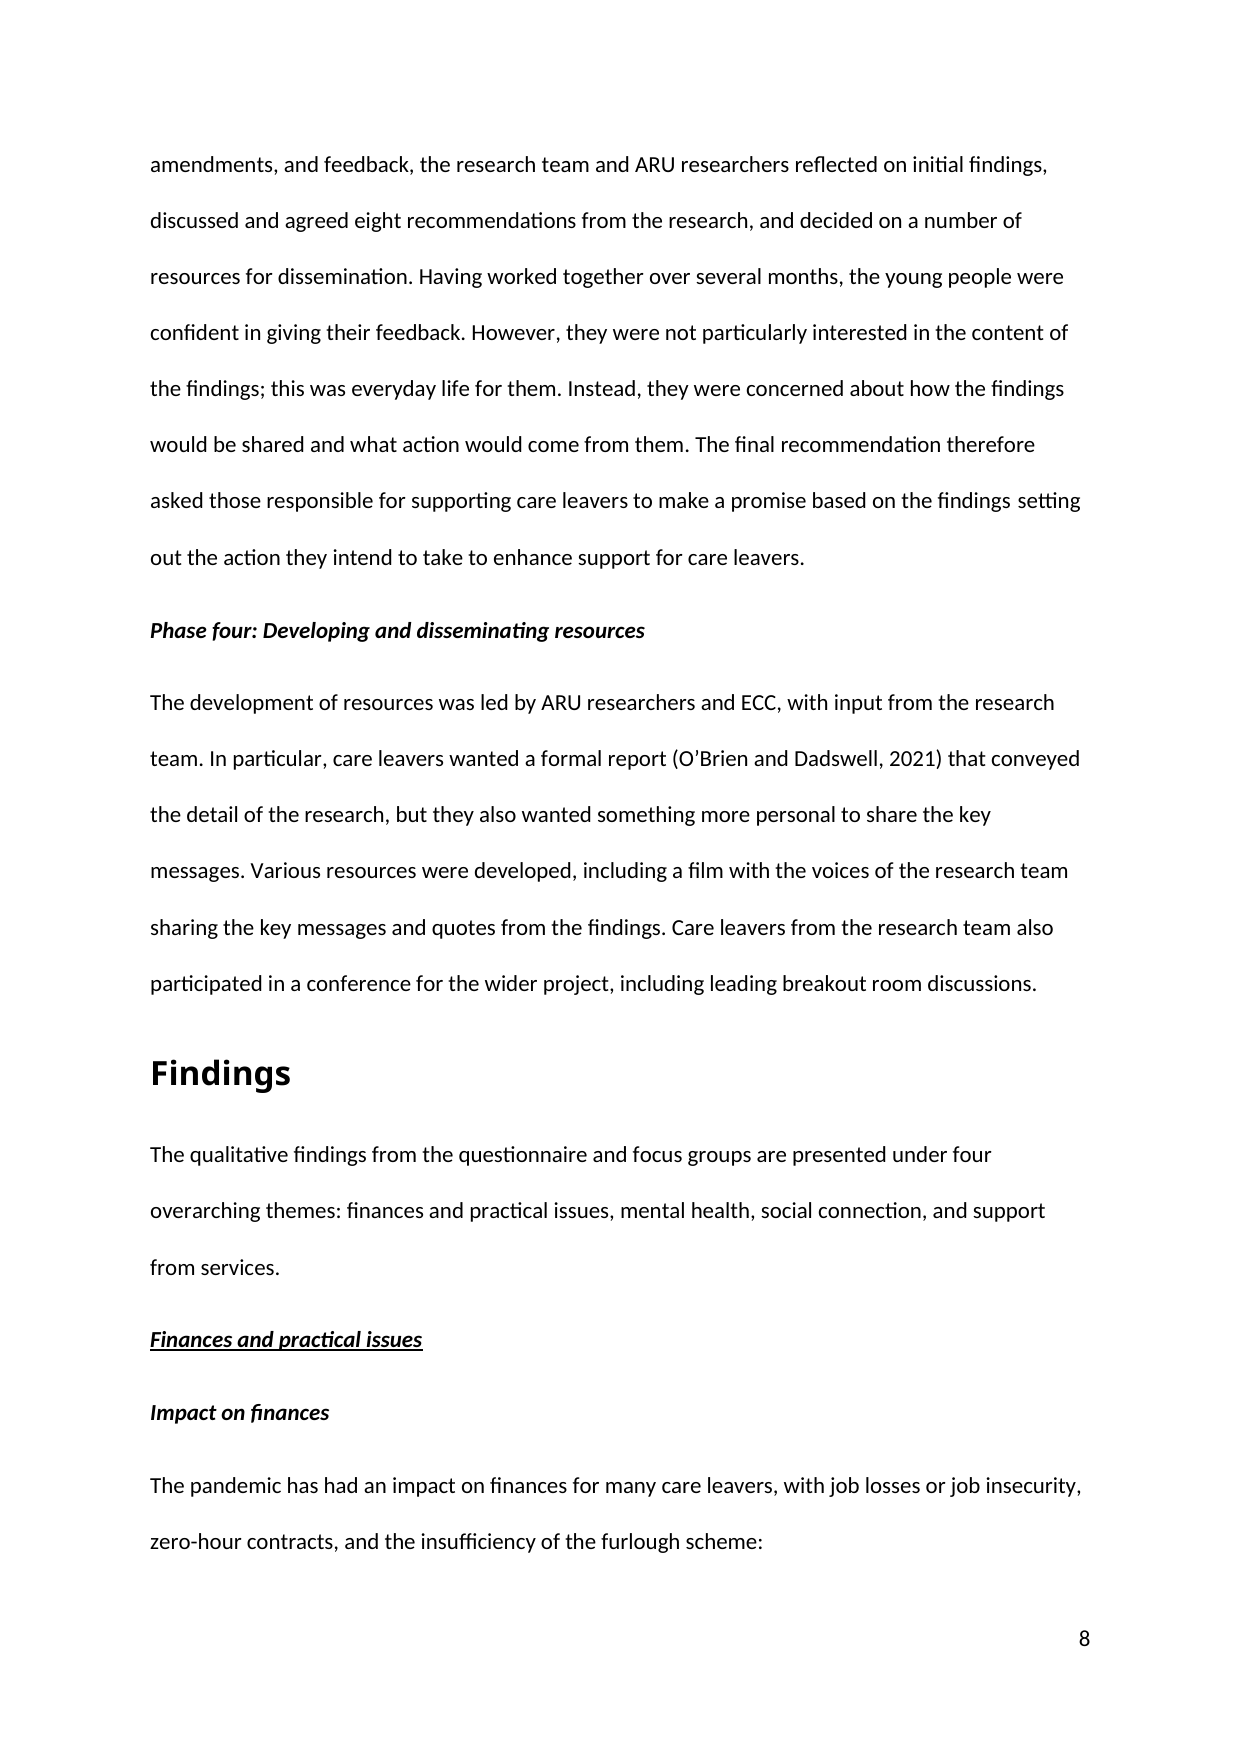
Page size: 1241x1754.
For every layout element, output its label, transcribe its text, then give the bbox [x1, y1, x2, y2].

text The development of resources was led by ARU researchers and ECC, with input from the research team. In particular, care leavers wanted a formal report (O’Brien and Dadswell, 2021) that conveyed the detail of the research, but they also wanted something more personal to share the key messages. Various resources were developed, including a film with the voices of the research team sharing the key messages and quotes from the findings. Care leavers from the research team also participated in a conference for the wider project, including leading breakout room discussions. [150, 688, 1090, 997]
text Phase four: Developing and disseminating resources [150, 616, 1090, 644]
text Impact on finances [150, 1398, 1090, 1426]
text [150, 150, 1090, 571]
subtitle Findings [150, 1050, 1090, 1095]
text The qualitative findings from the questionnaire and focus groups are presented under four overarching themes: finances and practical issues, mental health, social connection, and support from services. [150, 1141, 1090, 1281]
text Finances and practical issues [150, 1325, 1090, 1353]
text The pandemic has had an impact on finances for many care leavers, with job losses or job insecurity, zero-hour contracts, and the insufficiency of the furlough scheme: [150, 1471, 1090, 1555]
